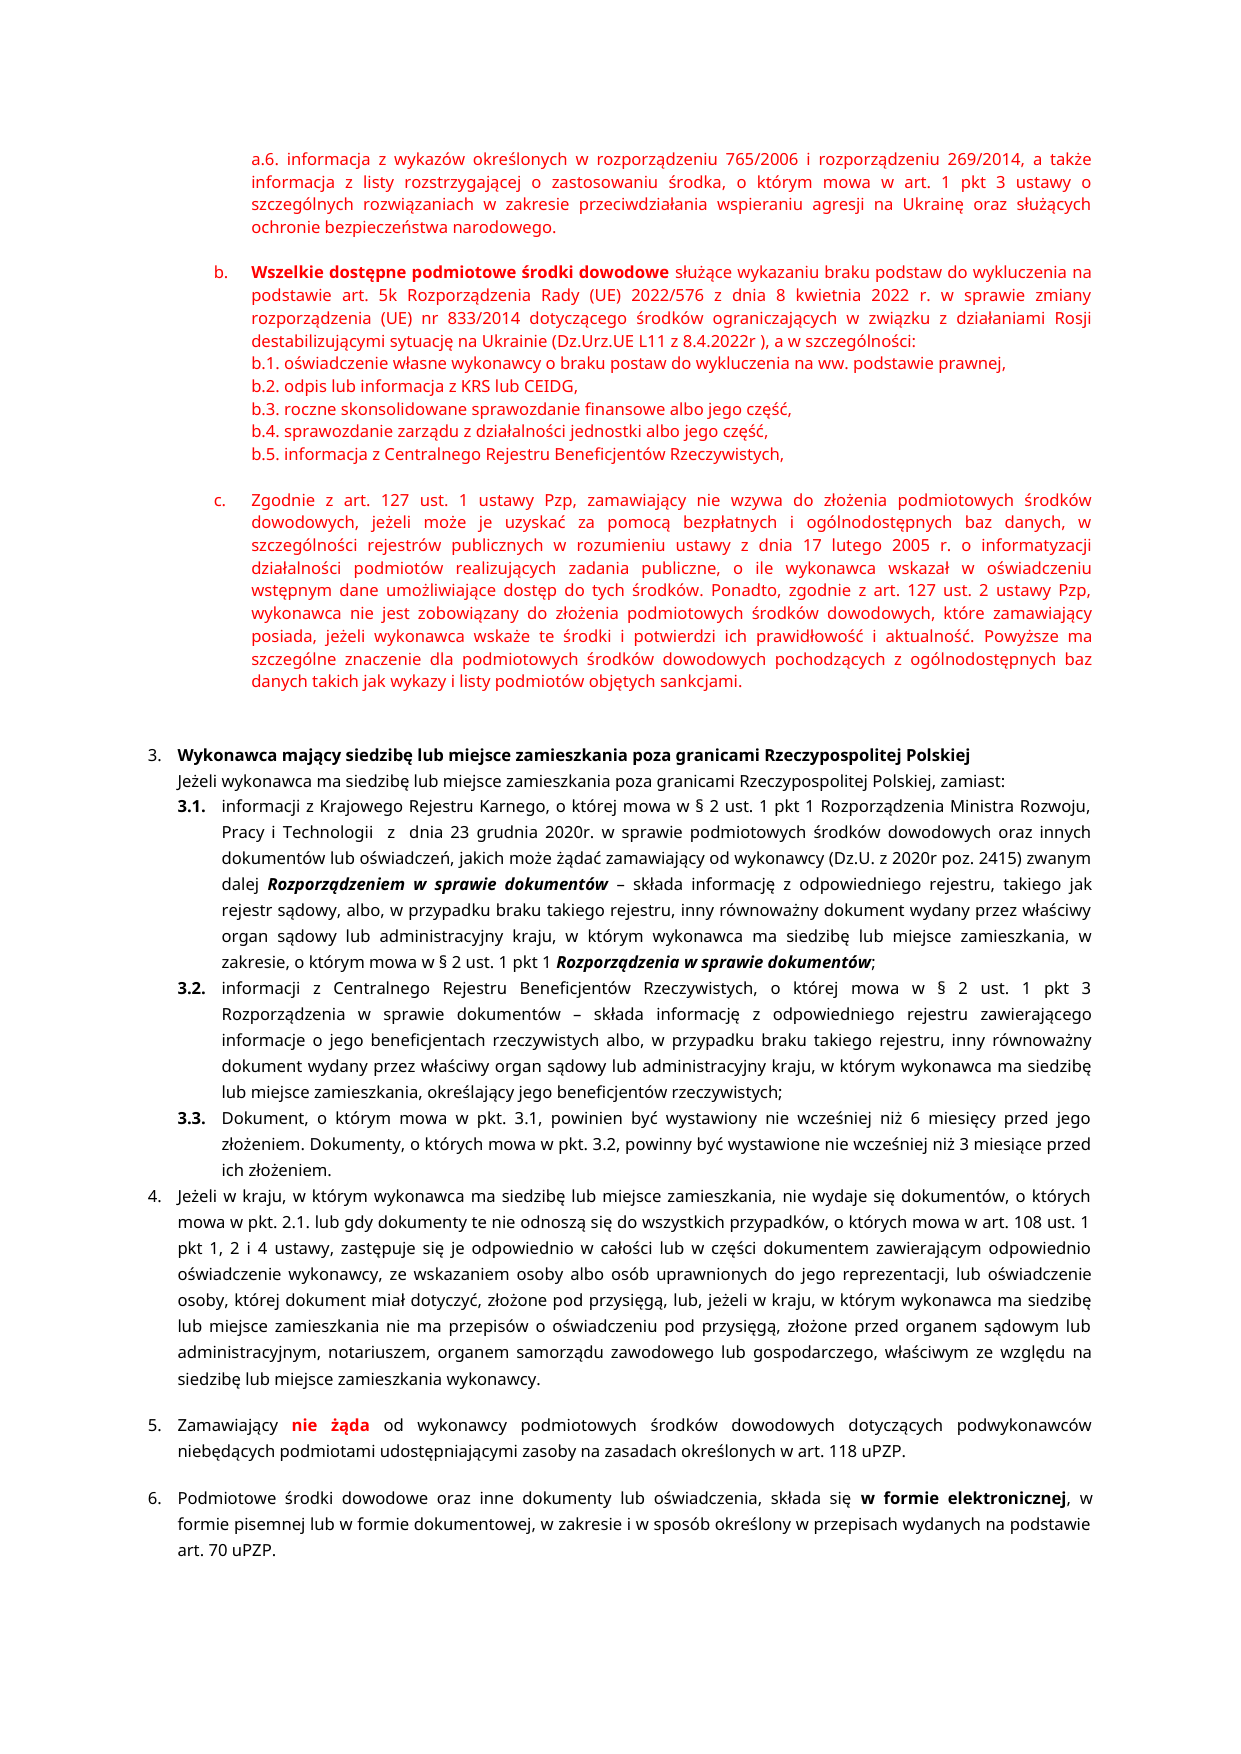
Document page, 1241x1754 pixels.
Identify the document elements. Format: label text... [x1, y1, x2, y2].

list informacji z Krajowego Rejestru Karnego, o której mowa w § 2 ust. 1 pkt 1 Rozporządzenia Ministra Rozwoju, Pracy i Technologii z dnia w sprawie podmiotowych środków dowodowych oraz innych dokumentów lub oświadczeń, jakich może żądać zamawiający od wykonawcy (Dz.U. z 2020r poz. 2415) zwanym dalej Rozporządzeniem w sprawie dokumentów – składa informację z odpowiedniego rejestru, takiego jak rejestr sądowy, albo, w przypadku braku takiego rejestru, inny równoważny dokument wydany przez właściwy organ sądowy lub administracyjny kraju, w którym wykonawca ma siedzibę lub miejsce zamieszkania, w zakresie, o którym mowa w § 2 ust. 1 pkt 1 Rozporządzenia w sprawie dokumentów; [177, 794, 1093, 973]
list Wykonawca mający siedzibę lub miejsce zamieszkania poza granicami Rzeczypospolitej Polskiej [148, 744, 1093, 766]
list b.1. oświadczenie własne wykonawcy o braku postaw do wykluczenia na ww. podstawie prawnej, [251, 352, 1093, 375]
list a.6. informacja z wykazów określonych w rozporządzeniu 765/2006 i rozporządzeniu 269/2014, a także informacja z listy rozstrzygającej o zastosowaniu środka, o którym mowa w art. 1 pkt 3 ustawy o szczególnych rozwiązaniach w zakresie przeciwdziałania wspieraniu agresji na Ukrainę oraz służących ochronie bezpieczeństwa narodowego. [251, 148, 1093, 238]
list informacji z Centralnego Rejestru Beneficjentów Rzeczywistych, o której mowa w § 2 ust. 1 pkt 3 Rozporządzenia w sprawie dokumentów – składa informację z odpowiedniego rejestru zawierającego informacje o jego beneficjentach rzeczywistych albo, w przypadku braku takiego rejestru, inny równoważny dokument wydany przez właściwy organ sądowy lub administracyjny kraju, w którym wykonawca ma siedzibę lub miejsce zamieszkania, określający jego beneficjentów rzeczywistych; [177, 976, 1093, 1103]
list Podmiotowe środki dowodowe oraz inne dokumenty lub oświadczenia, składa się w formie elektronicznej, w formie pisemnej lub w formie dokumentowej, w zakresie i w sposób określony w przepisach wydanych na podstawie art. 70 uPZP. [148, 1487, 1093, 1562]
list Zamawiający nie żąda od wykonawcy podmiotowych środków dowodowych dotyczących podwykonawców niebędących podmiotami udostępniającymi zasoby na zasadach określonych w art. 118 uPZP. [148, 1414, 1093, 1463]
list b.2. odpis lub informacja z KRS lub CEIDG, [251, 375, 1093, 397]
list b.4. sprawozdanie zarządu z działalności jednostki albo jego część, [251, 420, 1093, 443]
list Jeżeli w kraju, w którym wykonawca ma siedzibę lub miejsce zamieszkania, nie wydaje się dokumentów, o których mowa w pkt. 2.1. lub gdy dokumenty te nie odnoszą się do wszystkich przypadków, o których mowa w art. 108 ust. 1 pkt 1, 2 i 4 ustawy, zastępuje się je odpowiednio w całości lub w części dokumentem zawierającym odpowiednio oświadczenie wykonawcy, ze wskazaniem osoby albo osób uprawnionych do jego reprezentacji, lub oświadczenie osoby, której dokument miał dotyczyć, złożone pod przysięgą, lub, jeżeli w kraju, w którym wykonawca ma siedzibę lub miejsce zamieszkania nie ma przepisów o oświadczeniu pod przysięgą, złożone przed organem sądowym lub administracyjnym, notariuszem, organem samorządu zawodowego lub gospodarczego, właściwym ze względu na siedzibę lub miejsce zamieszkania wykonawcy. [148, 1185, 1093, 1390]
list Zgodnie z art. 127 ust. 1 ustawy Pzp, zamawiający nie wzywa do złożenia podmiotowych środków dowodowych, jeżeli może je uzyskać za pomocą bezpłatnych i ogólnodostępnych baz danych, w szczególności rejestrów publicznych w rozumieniu ustawy z dnia 17 lutego 2005 r. o informatyzacji działalności podmiotów realizujących zadania publiczne, o ile wykonawca wskazał w oświadczeniu wstępnym dane umożliwiające dostęp do tych środków. Ponadto, zgodnie z art. 127 ust. 2 ustawy Pzp, wykonawca nie jest zobowiązany do złożenia podmiotowych środków dowodowych, które zamawiający posiada, jeżeli wykonawca wskaże te środki i potwierdzi ich prawidłowość i aktualność. Powyższe ma szczególne znaczenie dla podmiotowych środków dowodowych pochodzących z ogólnodostępnych baz danych takich jak wykazy i listy podmiotów objętych sankcjami. [213, 488, 1093, 693]
text Jeżeli wykonawca ma siedzibę lub miejsce zamieszkania poza granicami Rzeczypospolitej Polskiej, zamiast: [177, 770, 1093, 792]
list Dokument, o którym mowa w pkt. 3.1, powinien być wystawiony nie wcześniej niż 6 miesięcy przed jego złożeniem. Dokumenty, o których mowa w pkt. 3.2, powinny być wystawione nie wcześniej niż 3 miesiące przed ich złożeniem. [177, 1107, 1093, 1181]
list b.3. roczne skonsolidowane sprawozdanie finansowe albo jego część, [251, 397, 1093, 420]
list Wszelkie dostępne podmiotowe środki dowodowe służące wykazaniu braku podstaw do wykluczenia na podstawie art. 5k Rozporządzenia Rady (UE) 2022/576 z dnia 8 kwietnia 2022 r. w sprawie zmiany rozporządzenia (UE) nr 833/2014 dotyczącego środków ograniczających w związku z działaniami Rosji destabilizującymi sytuację na Ukrainie (Dz.Urz.UE L11 z 8.4.2022r ), a w szczególności: [213, 261, 1093, 352]
list b.5. informacja z Centralnego Rejestru Beneficjentów Rzeczywistych, [251, 443, 1093, 466]
